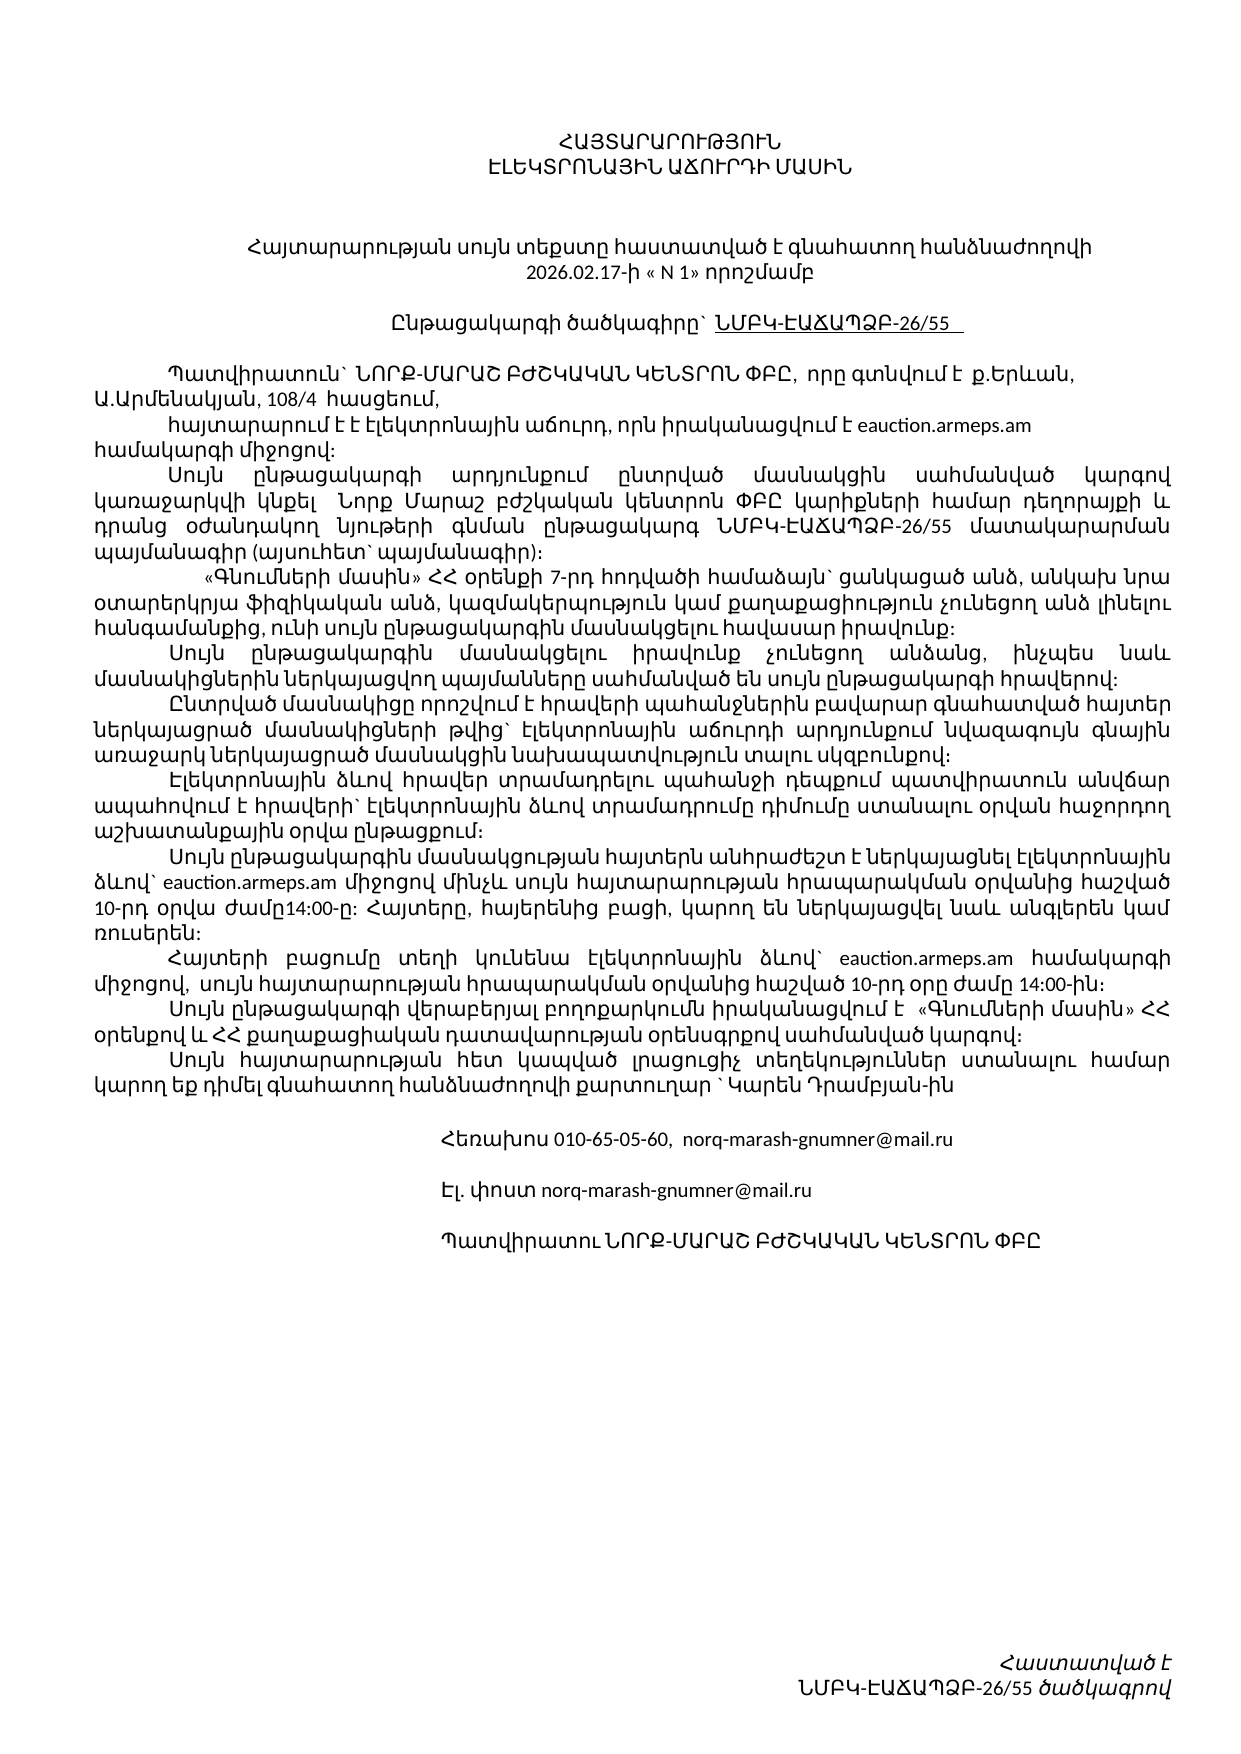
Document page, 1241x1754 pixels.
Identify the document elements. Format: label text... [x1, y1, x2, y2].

text 2026.02.17 -ի « N 1» որոշմամբ [94, 259, 1171, 285]
text ՀԱՅՏԱՐԱՐՈՒԹՅՈՒՆ [94, 129, 1171, 154]
text Էլեկտրոնային ձևով հրավեր տրամադրելու պահանջի դեպքում պատվիրատուն անվճար ապահովում է հրավերի` էլեկտրոնային ձևով տրամադրումը դիմումը ստանալու օրվան հաջորդող աշխատանքային օրվա ընթացքում։ [94, 768, 1171, 844]
text Հայտերի բացումը տեղի կունենա էլեկտրոնային ձևով` eauction.armeps.am համակարգի միջոցով, սույն հայտարարության հրապարակման օրվանից հաշված 10-րդ օրը ժամը 14:00-ին։ [94, 946, 1171, 996]
text Հեռախոս 010-65-05-60, norq-marash-gnumner@mail.ru [94, 1126, 1171, 1152]
text Հայտարարության սույն տեքստը հաստատված է գնահատող հանձնաժողովի [94, 234, 1171, 259]
text Էլ. փոստ norq-marash-gnumner@mail.ru [94, 1177, 1171, 1203]
text Սույն ընթացակարգին մասնակցության հայտերն անհրաժեշտ է ներկայացնել էլեկտրոնային ձևով` eauction.armeps.am միջոցով մինչև սույն հայտարարության հրապարակման օրվանից հաշված 10-րդ օրվա ժամը14:00-ը: Հայտերը, հայերենից բացի, կարող են ներկայացվել նաև անգլերեն կամ ռուսերեն: [94, 844, 1171, 946]
text Ընտրված մասնակիցը որոշվում է հրավերի պահանջներին բավարար գնահատված հայտեր ներկայացրած մասնակիցների թվից` էլեկտրոնային աճուրդի արդյունքում նվազագույն գնային առաջարկ ներկայացրած մասնակցին նախապատվություն տալու սկզբունքով։ [94, 691, 1171, 768]
text Սույն ընթացակարգի վերաբերյալ բողոքարկումն իրականացվում է «Գնումների մասին» ՀՀ օրենքով և ՀՀ քաղաքացիական դատավարության օրենսգրքով սահմանված կարգով։ [94, 996, 1171, 1047]
text Պատվիրատու ՆՈՐՔ-ՄԱՐԱՇ ԲԺՇԿԱԿԱՆ ԿԵՆՏՐՈՆ ՓԲԸ [94, 1228, 1171, 1253]
text Ընթացակարգի ծածկագիրը` ՆՄԲԿ-ԷԱՃԱՊՁԲ-26/55 [94, 310, 1171, 336]
text Հաստատված է [94, 1650, 1171, 1675]
text Սույն ընթացակարգի արդյունքում ընտրված մասնակցին սահմանված կարգով կառաջարկվի կնքել Նորք Մարաշ բժշկական կենտրոն ՓԲԸ կարիքների համար դեղորայքի և դրանց օժանդակող նյութերի գնման ընթացակարգ ՆՄԲԿ-ԷԱՃԱՊՁԲ-26/55 մատակարարման պայմանագիր (այսուհետ` պայմանագիր)։ [94, 463, 1171, 564]
text ԷԼԵԿՏՐՈՆԱՅԻՆ ԱՃՈՒՐԴԻ ՄԱՍԻՆ [94, 154, 1171, 180]
text Սույն հայտարարության հետ կապված լրացուցիչ տեղեկություններ ստանալու համար կարող եք դիմել գնահատող հանձնաժողովի քարտուղար ` Կարեն Դրամբյան-ին [94, 1047, 1171, 1098]
text «Գնումների մասին» ՀՀ օրենքի 7-րդ հոդվածի համաձայն` ցանկացած անձ, անկախ նրա օտարերկրյա ֆիզիկական անձ, կազմակերպություն կամ քաղաքացիություն չունեցող անձ լինելու հանգամանքից, ունի սույն ընթացակարգին մասնակցելու հավասար իրավունք: [94, 564, 1171, 641]
text ՆՄԲԿ-ԷԱՃԱՊՁԲ-26/55 ծածկագրով [94, 1675, 1171, 1701]
text հայտարարում է է էլեկտրոնային աճուրդ, որն իրականացվում է eauction.armeps.am համակարգի միջոցով: [94, 412, 1171, 463]
text Սույն ընթացակարգին մասնակցելու իրավունք չունեցող անձանց, ինչպես նաև մասնակիցներին ներկայացվող պայմանները սահմանված են սույն ընթացակարգի հրավերով: [94, 641, 1171, 691]
text Պատվիրատուն` ՆՈՐՔ-ՄԱՐԱՇ ԲԺՇԿԱԿԱՆ ԿԵՆՏՐՈՆ ՓԲԸ, որը գտնվում է ք.Երևան, Ա.Արմենակյան, 108/4 հասցեում, [94, 361, 1171, 412]
